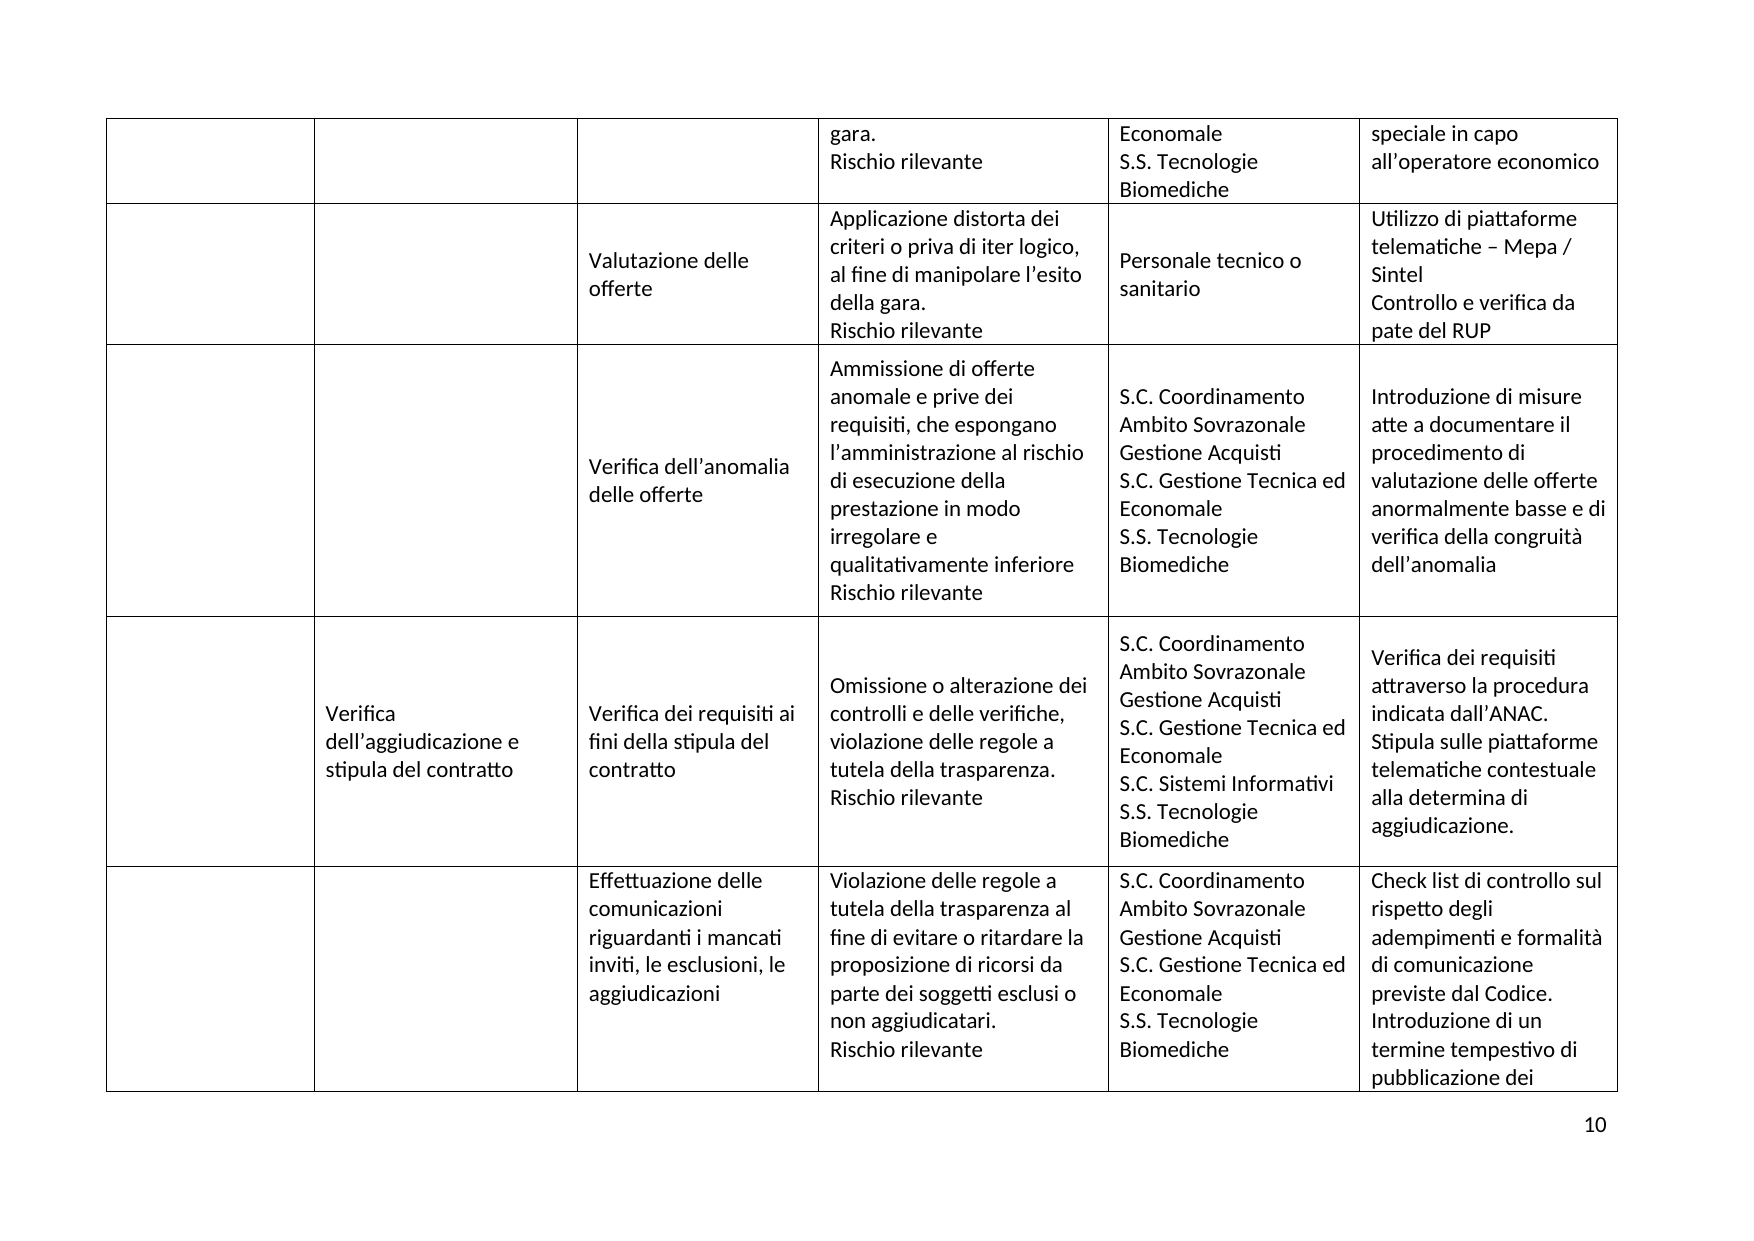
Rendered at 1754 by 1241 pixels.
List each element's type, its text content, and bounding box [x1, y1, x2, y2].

table_cell [315, 867, 577, 1091]
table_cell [1360, 867, 1617, 1091]
table_cell Valutazione delle offerte [578, 204, 818, 344]
table_cell Verifica dell’anomalia delle offerte [578, 345, 818, 616]
table_cell Applicazione distorta dei criteri o priva di iter logico, al fine di manipolare l’esito della gara. Rischio rilevante [819, 204, 1108, 344]
table_cell [107, 617, 314, 866]
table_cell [1109, 119, 1359, 203]
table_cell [578, 867, 818, 1091]
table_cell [819, 119, 1108, 203]
table_cell Ammissione di offerte anomale e prive dei requisiti, che espongano l’amministrazione al rischio di esecuzione della prestazione in modo irregolare e qualitativamente inferiore Rischio rilevante [819, 345, 1108, 616]
table_cell [315, 345, 577, 616]
table_cell S.C. Coordinamento Ambito Sovrazonale Gestione Acquisti S.C. Gestione Tecnica ed Economale S.S. Tecnologie Biomediche [1109, 345, 1359, 616]
table_cell Verifica dei requisiti attraverso la procedura indicata dall’ANAC. Stipula sulle piattaforme telematiche contestuale alla determina di aggiudicazione. [1360, 617, 1617, 866]
table_cell S.C. Coordinamento Ambito Sovrazonale Gestione Acquisti S.C. Gestione Tecnica ed Economale S.C. Sistemi Informativi S.S. Tecnologie Biomediche [1109, 617, 1359, 866]
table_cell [1109, 867, 1359, 1091]
table_cell [315, 119, 577, 203]
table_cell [1360, 119, 1617, 203]
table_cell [578, 119, 818, 203]
table_cell [107, 204, 314, 344]
table_cell Personale tecnico o sanitario [1109, 204, 1359, 344]
table_cell Omissione o alterazione dei controlli e delle verifiche, violazione delle regole a tutela della trasparenza. Rischio rilevante [819, 617, 1108, 866]
table_cell Verifica dell’aggiudicazione e stipula del contratto [315, 617, 577, 866]
table_cell [107, 119, 314, 203]
table_cell Utilizzo di piattaforme telematiche – Mepa / Sintel Controllo e verifica da pate del RUP [1360, 204, 1617, 344]
table_cell [107, 867, 314, 1091]
table_cell [107, 345, 314, 616]
table_cell Verifica dei requisiti ai fini della stipula del contratto [578, 617, 818, 866]
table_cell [819, 867, 1108, 1091]
table_cell [315, 204, 577, 344]
table_cell Introduzione di misure atte a documentare il procedimento di valutazione delle offerte anormalmente basse e di verifica della congruità dell’anomalia [1360, 345, 1617, 616]
